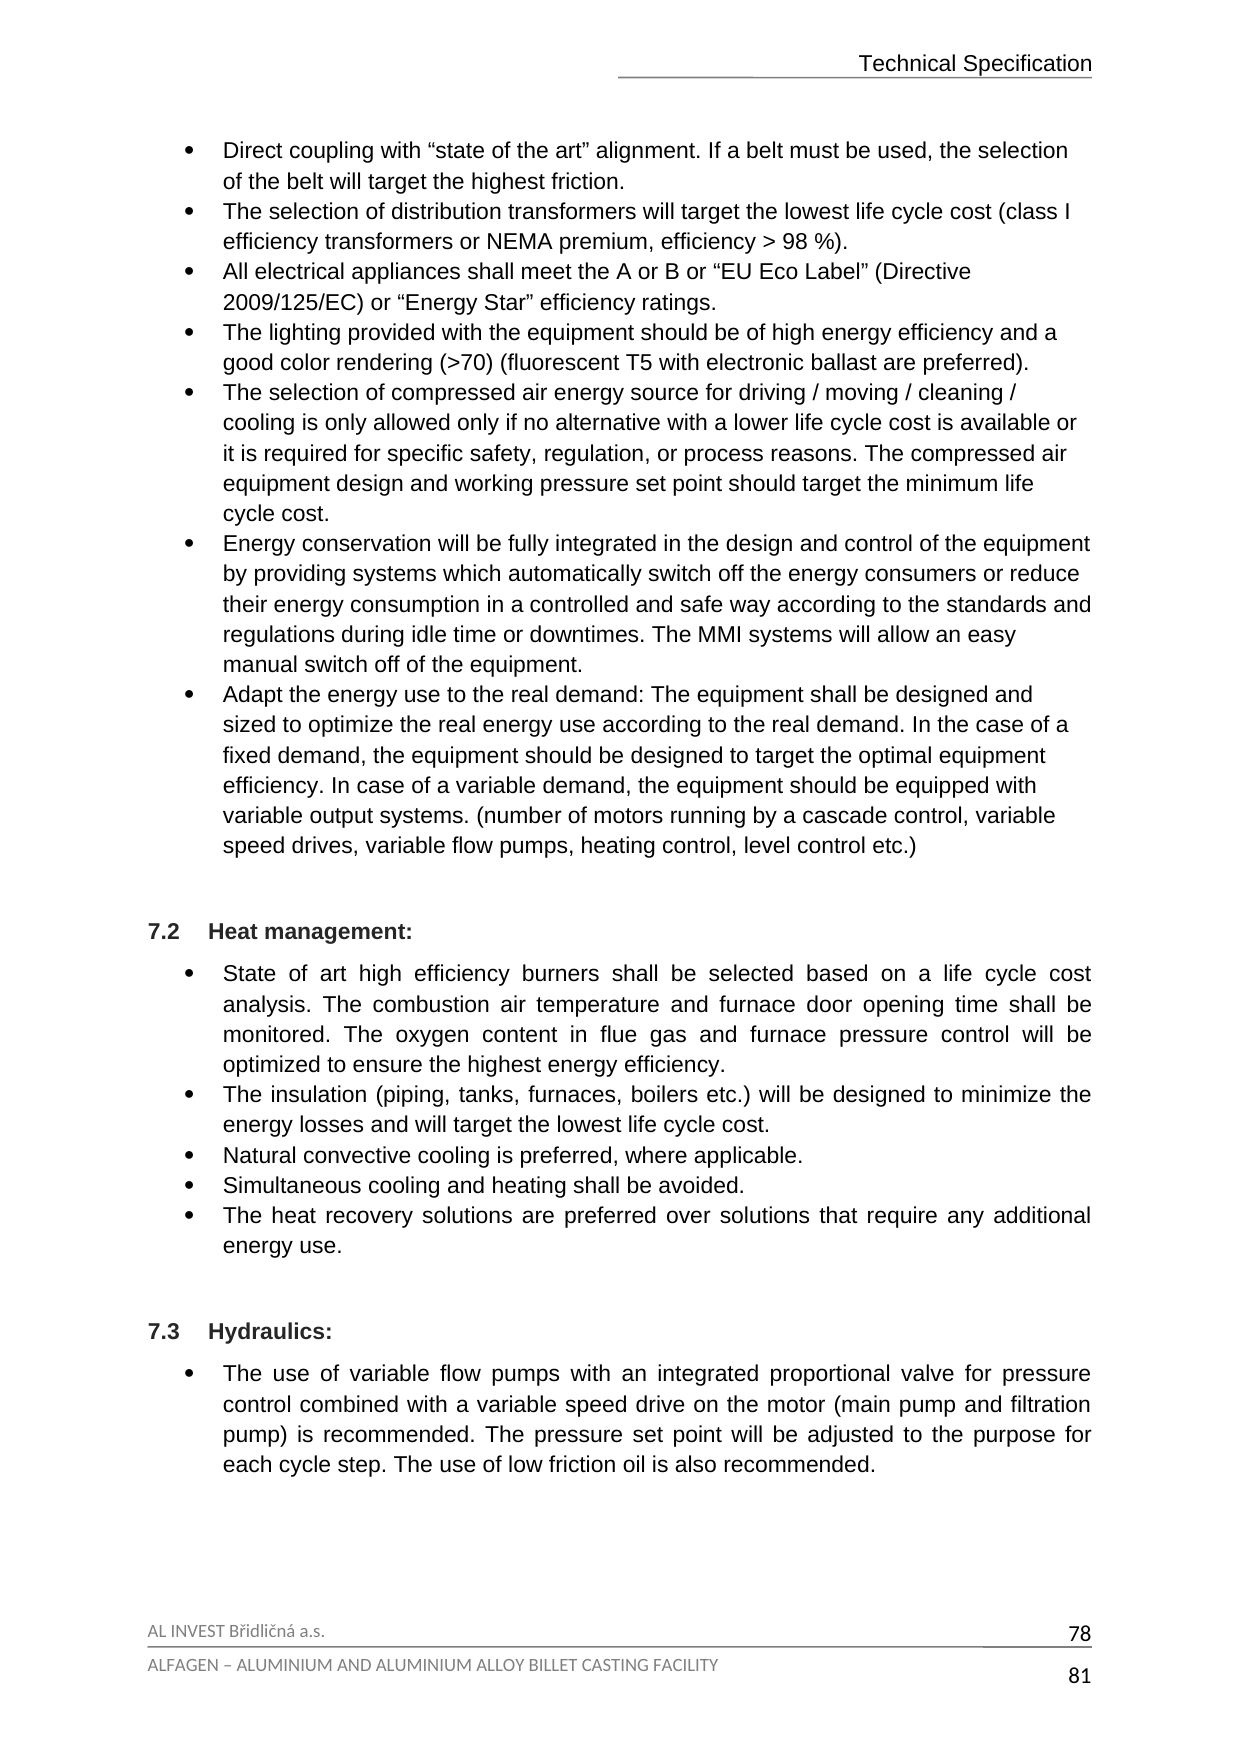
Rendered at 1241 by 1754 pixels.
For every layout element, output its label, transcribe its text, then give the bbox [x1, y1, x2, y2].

list The heat recovery solutions are preferred over solutions that require any additional energy use. [185, 1202, 1092, 1258]
list The use of variable flow pumps with an integrated proportional valve for pressure control combined with a variable speed drive on the motor (main pump and filtration pump) is recommended. The pressure set point will be adjusted to the purpose for each cycle step. The use of low friction oil is also recommended. [185, 1360, 1092, 1477]
list All electrical appliances shall meet the A or B or “EU Eco Label” (Directive 2009/125/EC) or “Energy Star” efficiency ratings. [185, 258, 1092, 315]
list Direct coupling with “state of the art” alignment. If a belt must be used, the selection of the belt will target the highest friction. [185, 137, 1092, 194]
list The insulation (piping, tanks, furnaces, boilers etc.) will be designed to minimize the energy losses and will target the lowest life cycle cost. [185, 1081, 1092, 1138]
list The selection of distribution transformers will target the lowest life cycle cost (class I efficiency transformers or NEMA premium, efficiency > 98 %). [185, 198, 1092, 254]
text Heat management: [148, 918, 1092, 944]
list Simultaneous cooling and heating shall be avoided. [185, 1172, 1092, 1198]
list The selection of compressed air energy source for driving / moving / cleaning / cooling is only allowed only if no alternative with a lower life cycle cost is available or it is required for specific safety, regulation, or process reasons. The compressed air equipment design and working pressure set point should target the minimum life cycle cost. [185, 379, 1092, 526]
list The lighting provided with the equipment should be of high energy efficiency and a good color rendering (>70) (fluorescent T5 with electronic ballast are preferred). [185, 319, 1092, 375]
text Hydraulics: [148, 1318, 1092, 1344]
list State of art high efficiency burners shall be selected based on a life cycle cost analysis. The combustion air temperature and furnace door opening time shall be monitored. The oxygen content in flue gas and furnace pressure control will be optimized to ensure the highest energy efficiency. [185, 960, 1092, 1077]
list Natural convective cooling is preferred, where applicable. [185, 1142, 1092, 1168]
list Energy conservation will be fully integrated in the design and control of the equipment by providing systems which automatically switch off the energy consumers or reduce their energy consumption in a controlled and safe way according to the standards and regulations during idle time or downtimes. The MMI systems will allow an easy manual switch off of the equipment. [185, 530, 1092, 677]
list Adapt the energy use to the real demand: The equipment shall be designed and sized to optimize the real energy use according to the real demand. In the case of a fixed demand, the equipment should be designed to target the optimal equipment efficiency. In case of a variable demand, the equipment should be equipped with variable output systems. (number of motors running by a cascade control, variable speed drives, variable flow pumps, heating control, level control etc.) [185, 681, 1092, 858]
